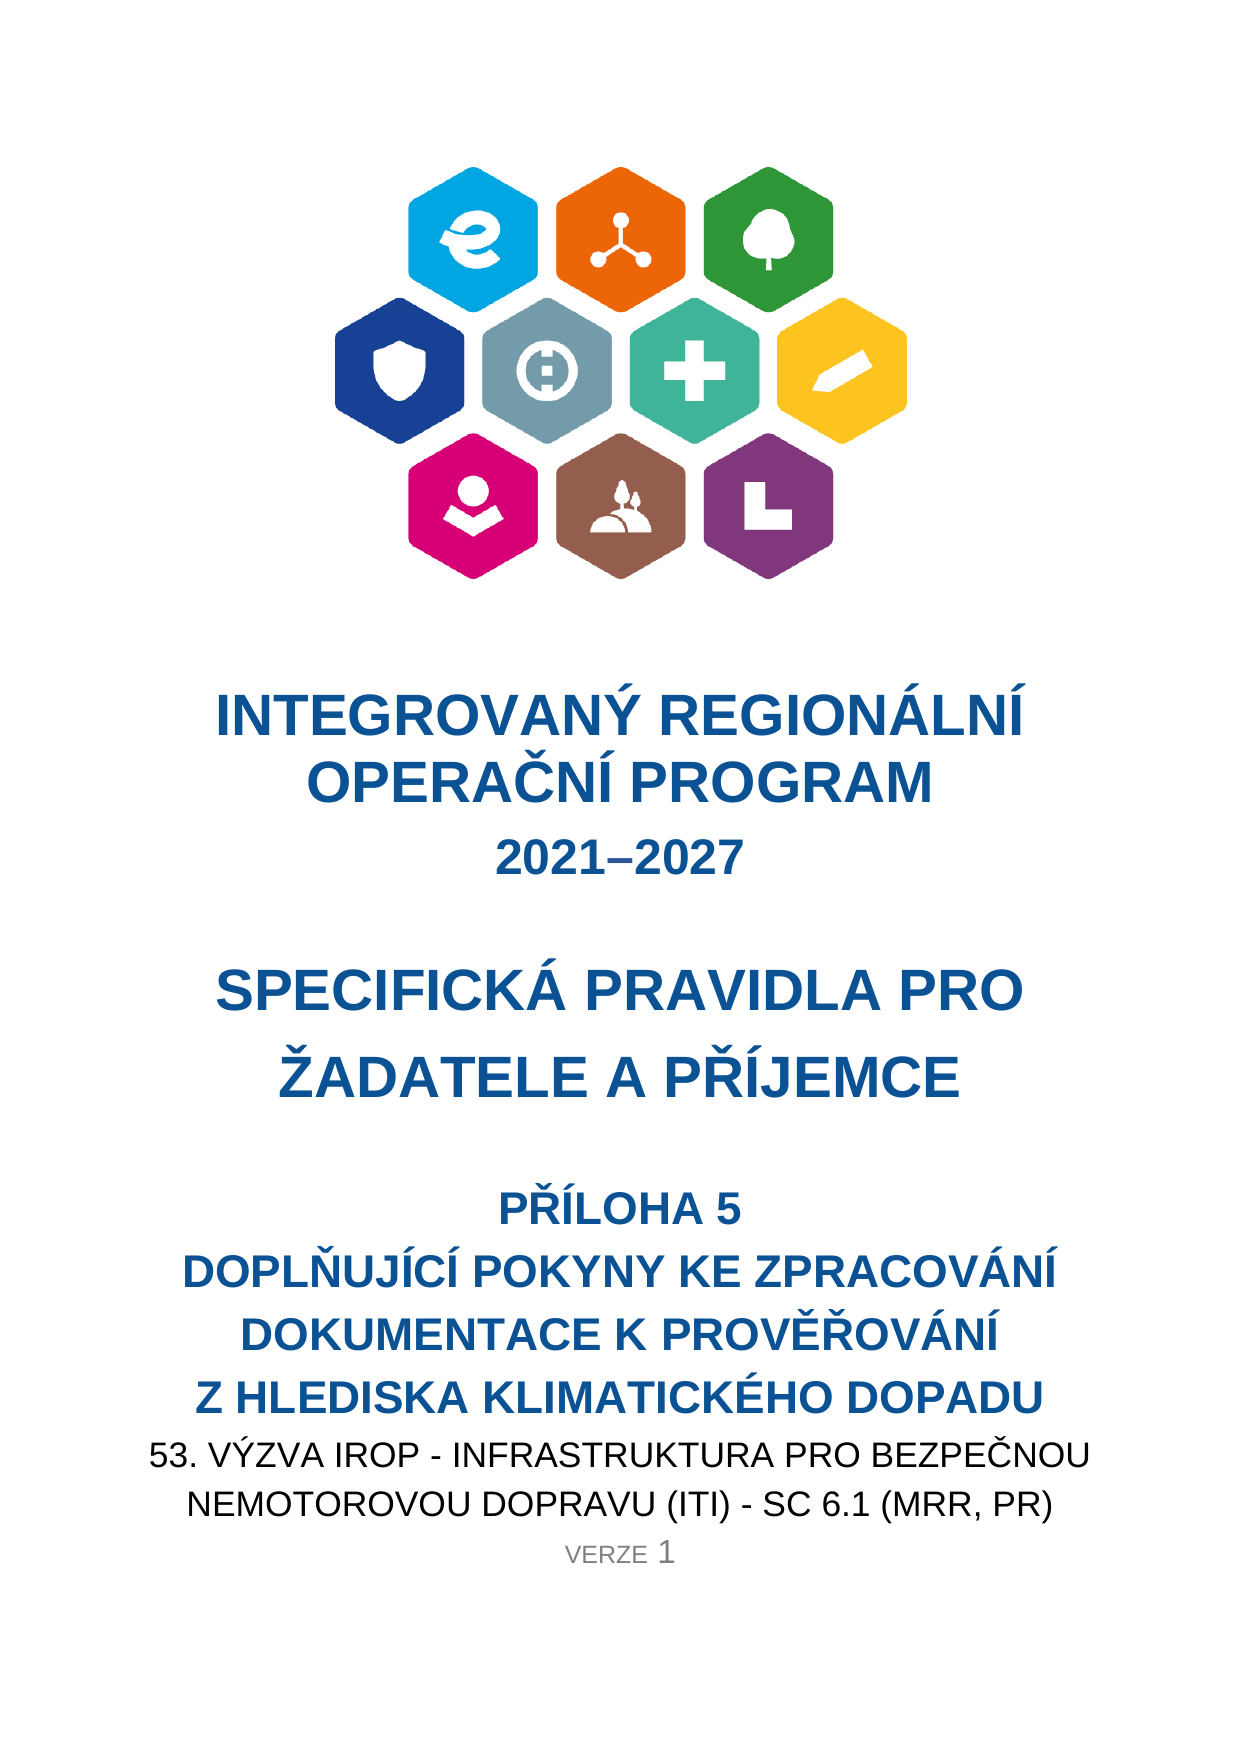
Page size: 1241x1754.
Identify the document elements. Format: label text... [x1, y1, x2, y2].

text 53. výzva irop - INFRASTRUKTURA PRO BEZPEČNOU NEMOTOROVOU DOPRAVU (ITI) - SC 6.1 (MRR, PR) [148, 1434, 1092, 1524]
text PŘÍLOHA 5 [148, 1181, 1092, 1234]
text SPECIFICKÁ PRAVIDLA PRO ŽADATELE A PŘÍJEMCE [148, 955, 1092, 1109]
text VERZE 1 [148, 1532, 1092, 1570]
text Doplňující pokyny ke zpracování Dokumentace k prověřování z hlediska klimatického dopadu [148, 1244, 1092, 1424]
text 2021–2027 [148, 828, 1092, 885]
picture [324, 149, 912, 607]
text INTEGROVANÝ REGIONÁLNÍ OPERAČNÍ PROGRAM [148, 593, 1092, 815]
